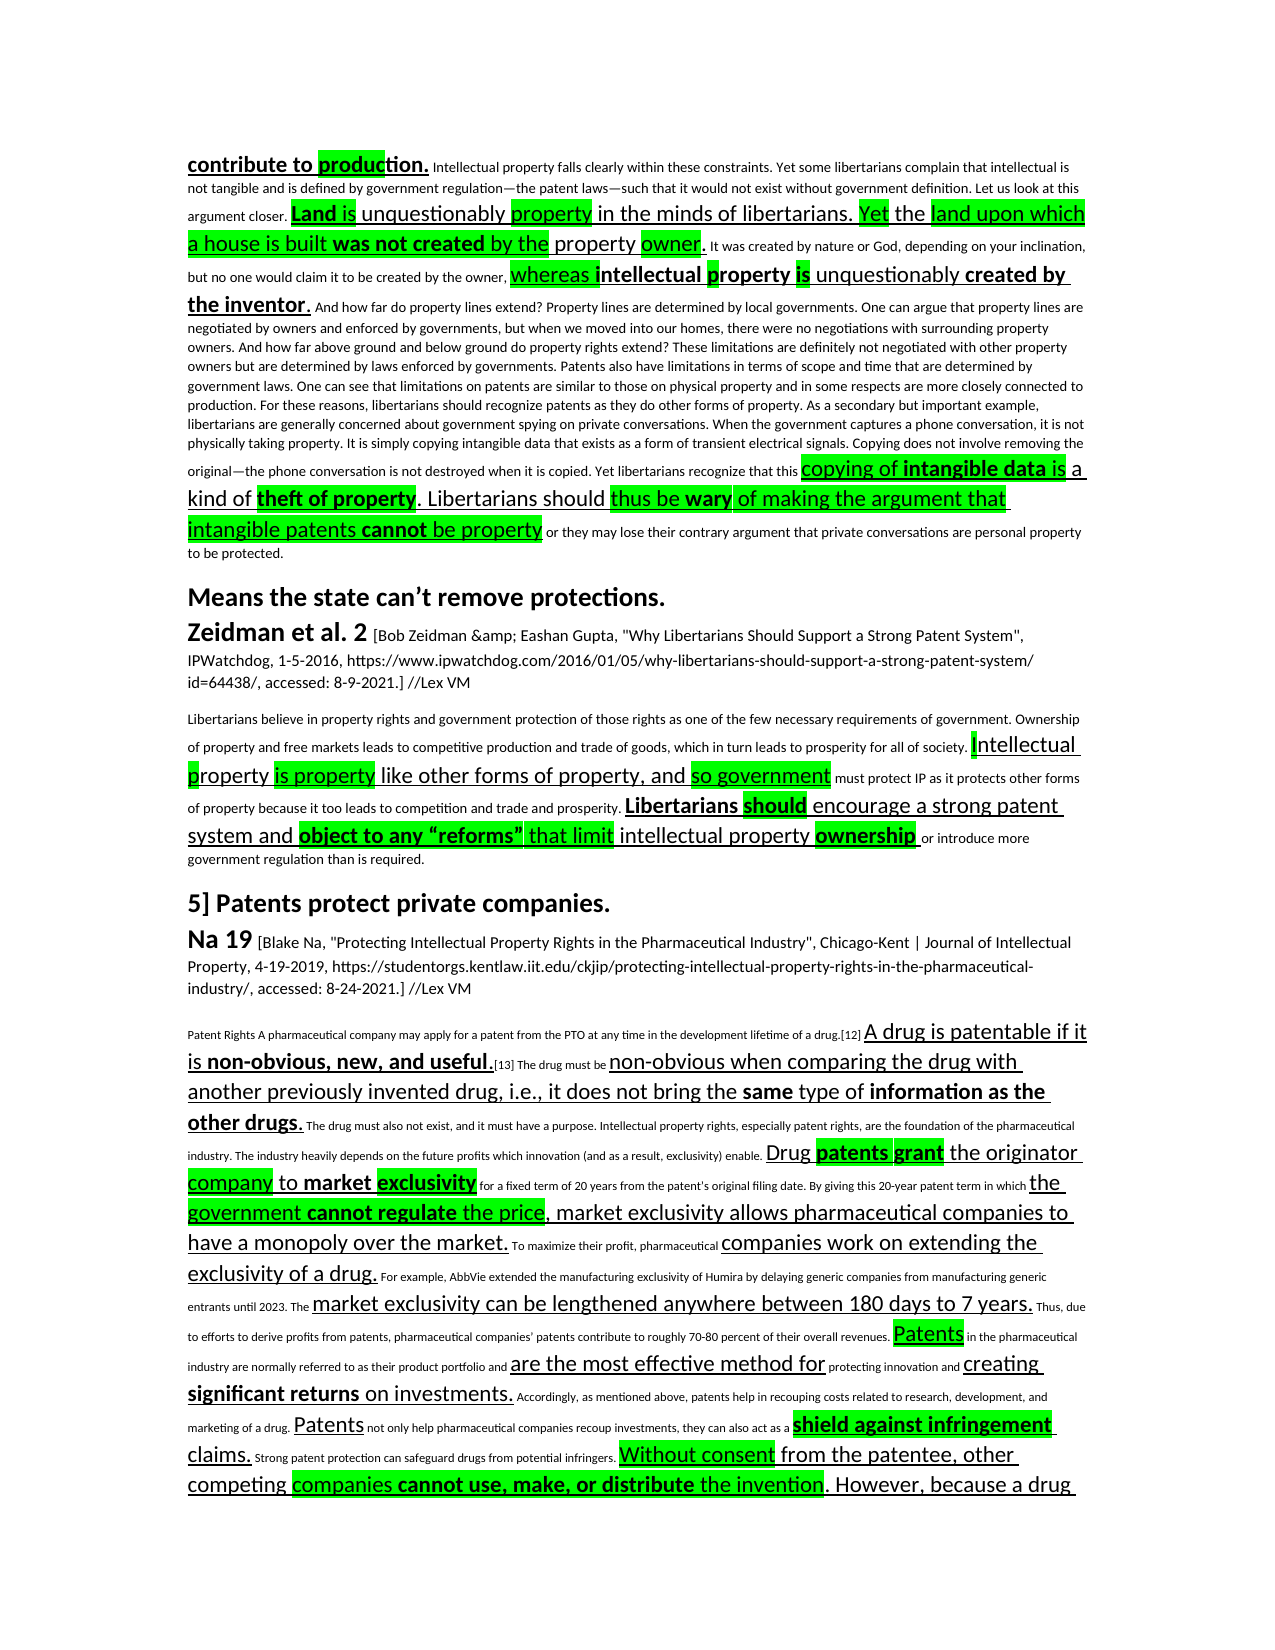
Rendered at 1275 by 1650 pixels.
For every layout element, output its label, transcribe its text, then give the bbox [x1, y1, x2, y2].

text Na 19 [Blake Na, "Protecting Intellectual Property Rights in the Pharmaceutical Industry", Chicago-Kent | Journal of Intellectual Property, 4-19-2019, https://studentorgs.kentlaw.iit.edu/ckjip/protecting-intellectual-property-rights-in-the-pharmaceutical-industry/, accessed: 8-24-2021.] //Lex VM [187, 922, 1087, 999]
text Libertarians believe in property rights and government protection of those rights as one of the few necessary requirements of government. Ownership of property and free markets leads to competitive production and trade of goods, which in turn leads to prosperity for all of society. Intellectual property is property like other forms of property, and so government must protect IP as it protects other forms of property because it too leads to competition and trade and prosperity. Libertarians should encourage a strong patent system and object to any “reforms” that limit intellectual property ownership or introduce more government regulation than is required. [187, 711, 1087, 868]
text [187, 150, 1087, 562]
subtitle 5] Patents protect private companies. [187, 886, 1087, 919]
text Zeidman et al. 2 [Bob Zeidman &amp; Eashan Gupta, "Why Libertarians Should Support a Strong Patent System", IPWatchdog, 1-5-2016, https://www.ipwatchdog.com/2016/01/05/why-libertarians-should-support-a-strong-patent-system/id=64438/, accessed: 8-9-2021.] //Lex VM [187, 616, 1087, 692]
subtitle Means the state can’t remove protections. [187, 580, 1087, 613]
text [187, 1017, 1087, 1498]
